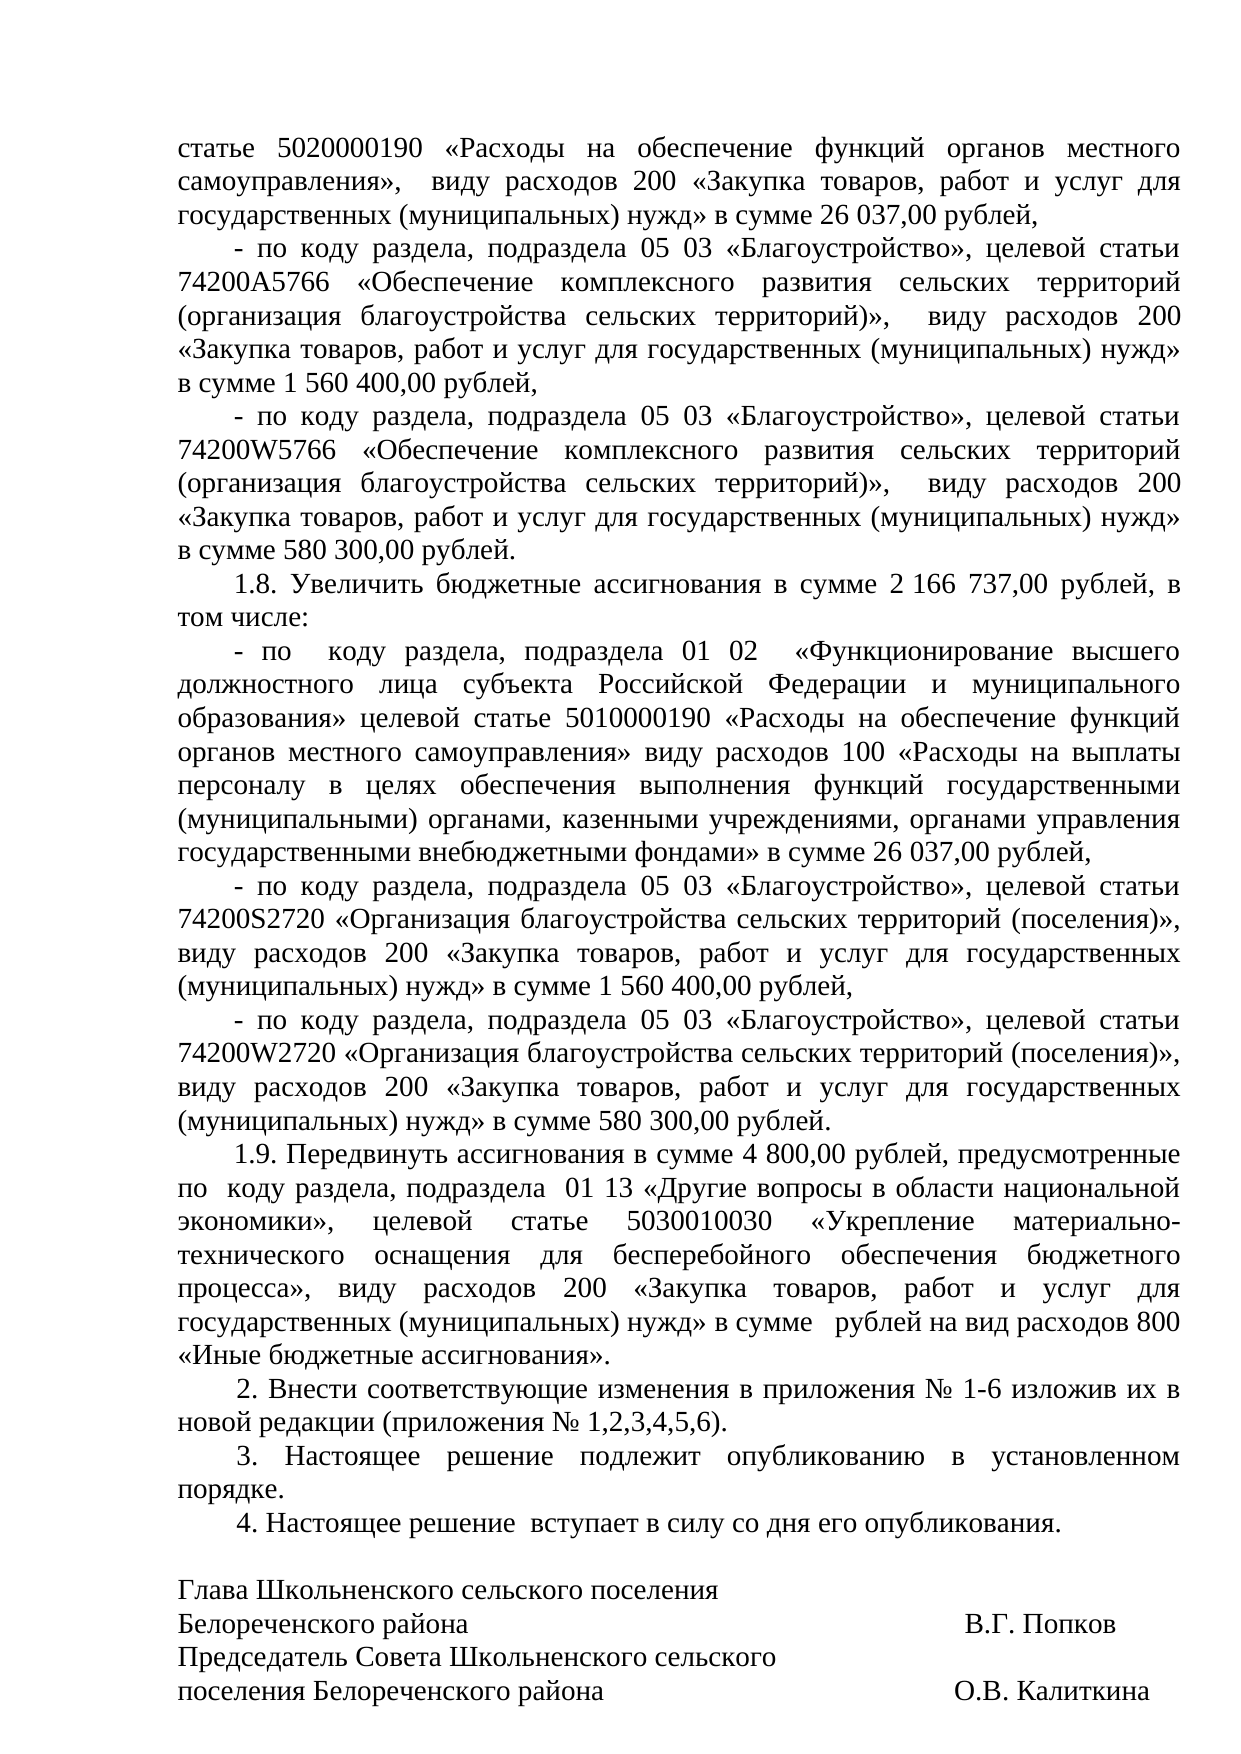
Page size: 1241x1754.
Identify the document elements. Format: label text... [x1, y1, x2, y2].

text 4. Настоящее решение вступает в силу со дня его опубликования. [177, 1505, 1181, 1539]
text Белореченского района В.Г. Попков [177, 1606, 1181, 1639]
text Глава Школьненского сельского поселения [177, 1572, 1181, 1606]
text 2. Внести соответствующие изменения в приложения № 1-6 изложив их в новой редакции (приложения № 1,2,3,4,5,6). [177, 1371, 1181, 1438]
text - по коду раздела, подраздела 05 03 «Благоустройство», целевой статьи 74200W5766 «Обеспечение комплексного развития сельских территорий (организация благоустройства сельских территорий)», виду расходов 200 «Закупка товаров, работ и услуг для государственных (муниципальных) нужд» в сумме 580 300,00 рублей. [177, 398, 1181, 566]
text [177, 130, 1181, 231]
text - по коду раздела, подраздела 01 02 «Функционирование высшего должностного лица субъекта Российской Федерации и муниципального образования» целевой статье 5010000190 «Расходы на обеспечение функций органов местного самоуправления» виду расходов 100 «Расходы на выплаты персоналу в целях обеспечения выполнения функций государственными (муниципальными) органами, казенными учреждениями, органами управления государственными внебюджетными фондами» в сумме 26 037,00 рублей, [177, 633, 1181, 868]
text поселения Белореченского района О.В. Калиткина [177, 1673, 1181, 1706]
text 1.8. Увеличить бюджетные ассигнования в сумме 2 166 737,00 рублей, в том числе: [177, 566, 1181, 633]
text - по коду раздела, подраздела 05 03 «Благоустройство», целевой статьи 74200А5766 «Обеспечение комплексного развития сельских территорий (организация благоустройства сельских территорий)», виду расходов 200 «Закупка товаров, работ и услуг для государственных (муниципальных) нужд» в сумме 1 560 400,00 рублей, [177, 231, 1181, 398]
text 3. Настоящее решение подлежит опубликованию в установленном порядке. [177, 1438, 1181, 1505]
text - по коду раздела, подраздела 05 03 «Благоустройство», целевой статьи 74200S2720 «Организация благоустройства сельских территорий (поселения)», виду расходов 200 «Закупка товаров, работ и услуг для государственных (муниципальных) нужд» в сумме 1 560 400,00 рублей, [177, 868, 1181, 1002]
text 1.9. Передвинуть ассигнования в сумме 4 800,00 рублей, предусмотренные по коду раздела, подраздела 01 13 «Другие вопросы в области национальной экономики», целевой статье 5030010030 «Укрепление материально-технического оснащения для бесперебойного обеспечения бюджетного процесса», виду расходов 200 «Закупка товаров, работ и услуг для государственных (муниципальных) нужд» в сумме рублей на вид расходов 800 «Иные бюджетные ассигнования». [177, 1136, 1181, 1371]
text - по коду раздела, подраздела 05 03 «Благоустройство», целевой статьи 74200W2720 «Организация благоустройства сельских территорий (поселения)», виду расходов 200 «Закупка товаров, работ и услуг для государственных (муниципальных) нужд» в сумме 580 300,00 рублей. [177, 1002, 1181, 1136]
text Председатель Совета Школьненского сельского [177, 1639, 1181, 1673]
